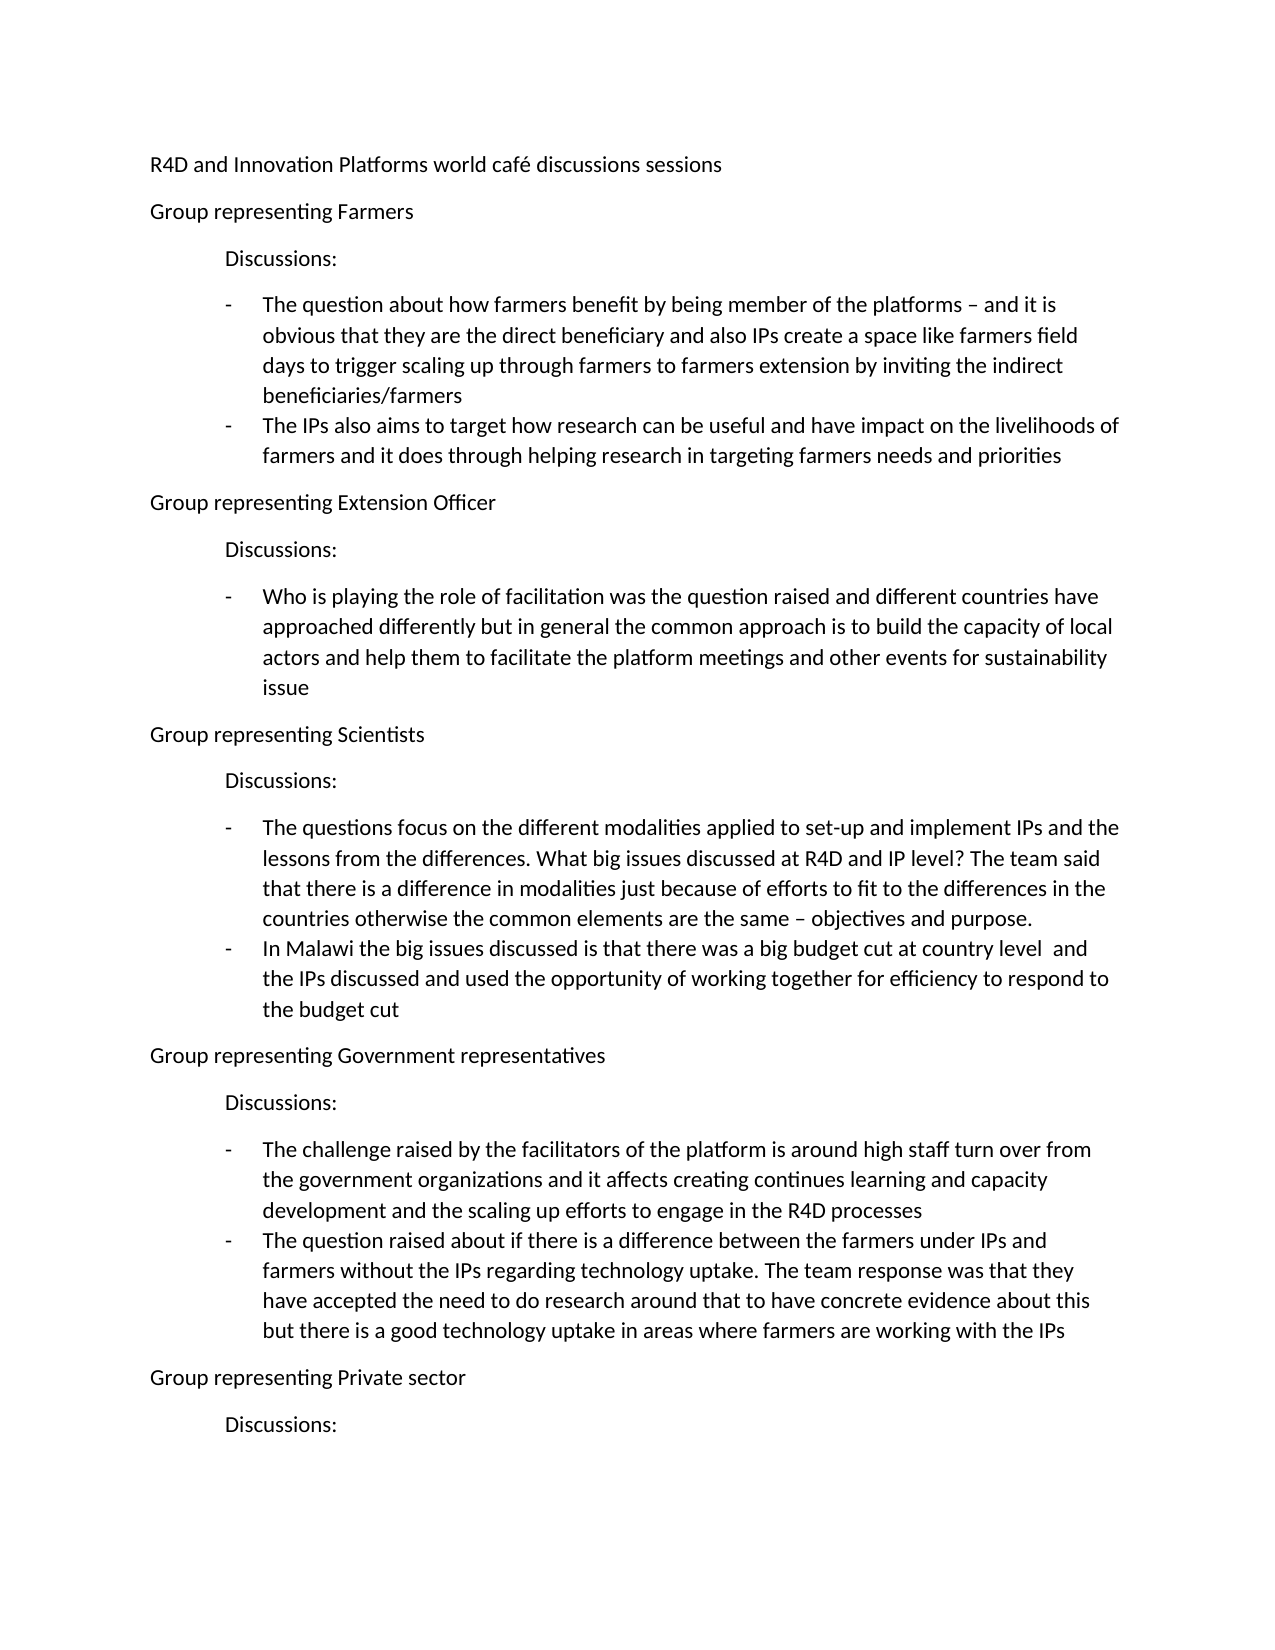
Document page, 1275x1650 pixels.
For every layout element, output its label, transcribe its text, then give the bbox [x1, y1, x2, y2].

text Group representing Extension Officer [150, 488, 1125, 517]
text Group representing Private sector [150, 1363, 1125, 1392]
list The question raised about if there is a difference between the farmers under IPs and farmers without the IPs regarding technology uptake. The team response was that they have accepted the need to do research around that to have concrete evidence about this but there is a good technology uptake in areas where farmers are working with the IPs [225, 1226, 1125, 1345]
text Discussions: [225, 535, 1125, 563]
text Group representing Scientists [150, 720, 1125, 748]
list The questions focus on the different modalities applied to set-up and implement IPs and the lessons from the differences. What big issues discussed at R4D and IP level? The team said that there is a difference in modalities just because of efforts to fit to the differences in the countries otherwise the common elements are the same – objectives and purpose. [225, 813, 1125, 932]
text Discussions: [225, 1088, 1125, 1117]
text Discussions: [225, 1410, 1125, 1438]
list Who is playing the role of facilitation was the question raised and different countries have approached differently but in general the common approach is to build the capacity of local actors and help them to facilitate the platform meetings and other events for sustainability issue [225, 582, 1125, 701]
list The IPs also aims to target how research can be useful and have impact on the livelihoods of farmers and it does through helping research in targeting farmers needs and priorities [225, 411, 1125, 470]
text Group representing Farmers [150, 197, 1125, 225]
list The question about how farmers benefit by being member of the platforms – and it is obvious that they are the direct beneficiary and also IPs create a space like farmers field days to trigger scaling up through farmers to farmers extension by inviting the indirect beneficiaries/farmers [225, 291, 1125, 409]
list The challenge raised by the facilitators of the platform is around high staff turn over from the government organizations and it affects creating continues learning and capacity development and the scaling up efforts to engage in the R4D processes [225, 1135, 1125, 1224]
text R4D and Innovation Platforms world café discussions sessions [150, 150, 1125, 178]
text Group representing Government representatives [150, 1042, 1125, 1070]
list In Malawi the big issues discussed is that there was a big budget cut at country level and the IPs discussed and used the opportunity of working together for efficiency to respond to the budget cut [225, 934, 1125, 1023]
text Discussions: [225, 767, 1125, 795]
text Discussions: [225, 244, 1125, 272]
